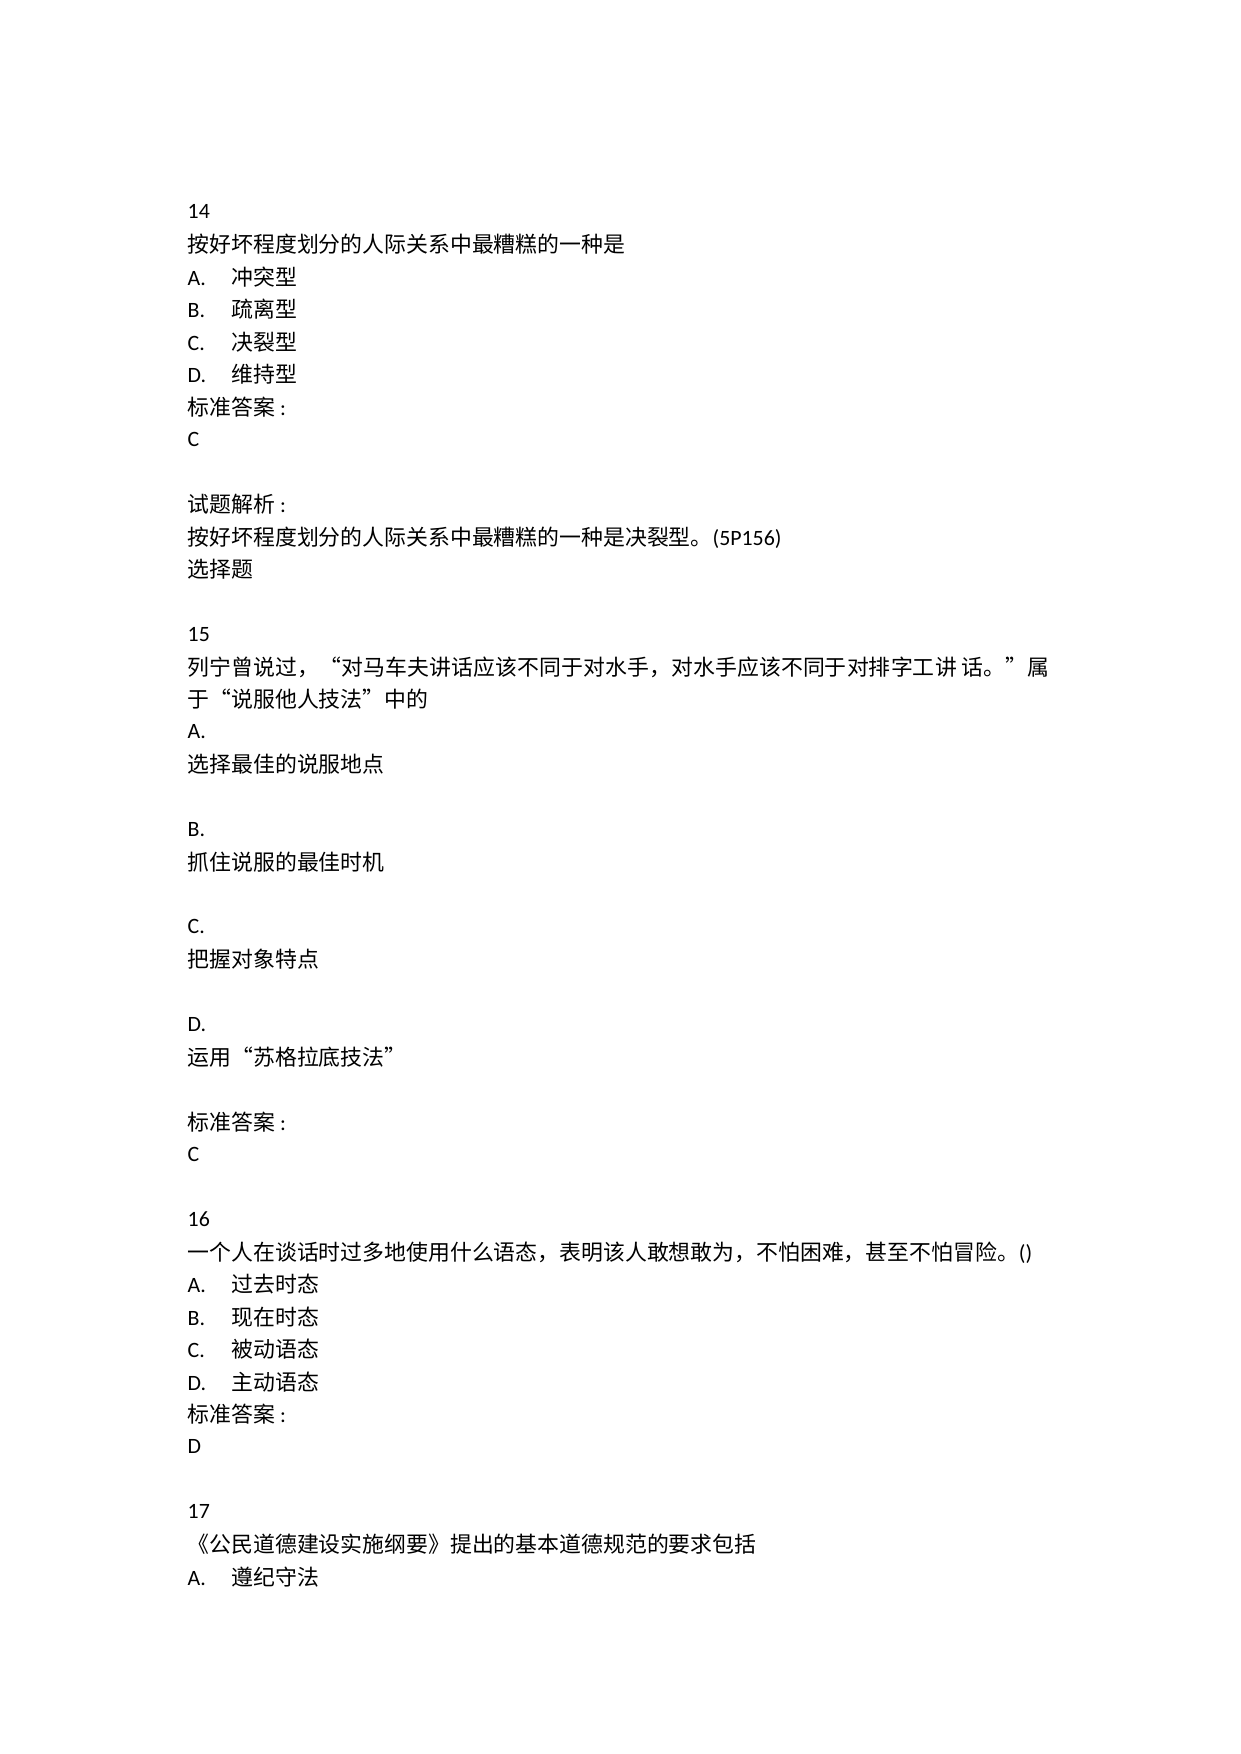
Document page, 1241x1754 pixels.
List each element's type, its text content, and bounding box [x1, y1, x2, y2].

text 把握对象特点 [187, 942, 1053, 974]
text 标准答案 : [187, 1397, 1053, 1429]
text 15 [187, 617, 1053, 649]
text A. 过去时态 [187, 1267, 1053, 1299]
text 运用“苏格拉底技法” [187, 1039, 1053, 1072]
text C. 决裂型 [187, 324, 1053, 357]
text 16 [187, 1202, 1053, 1234]
text 《公民道德建设实施纲要》提出的基本道德规范的要求包括 [187, 1527, 1053, 1559]
text 选择题 [187, 552, 1053, 584]
text 一个人在谈话时过多地使用什么语态，表明该人敢想敢为，不怕困难，甚至不怕冒险。() [187, 1234, 1053, 1267]
text 标准答案 : [187, 389, 1053, 422]
text B. 现在时态 [187, 1299, 1053, 1332]
text 抓住说服的最佳时机 [187, 844, 1053, 877]
text B. 疏离型 [187, 292, 1053, 324]
text B. [187, 812, 1053, 844]
text A. [187, 714, 1053, 747]
text C. [187, 909, 1053, 942]
text 选择最佳的说服地点 [187, 747, 1053, 779]
text 按好坏程度划分的人际关系中最糟糕的一种是决裂型。(5P156) [187, 519, 1053, 552]
text D [187, 1429, 1053, 1462]
text C [187, 1137, 1053, 1169]
text A. 冲突型 [187, 259, 1053, 292]
text D. 主动语态 [187, 1364, 1053, 1397]
text 标准答案 : [187, 1104, 1053, 1137]
text C. 被动语态 [187, 1332, 1053, 1364]
text 17 [187, 1494, 1053, 1527]
text 试题解析 : [187, 487, 1053, 519]
text C [187, 422, 1053, 454]
text 按好坏程度划分的人际关系中最糟糕的一种是 [187, 227, 1053, 259]
text 列宁曾说过，“对马车夫讲话应该不同于对水手，对水手应该不同于对排字工讲 话。”属于“说服他人技法”中的 [187, 649, 1053, 714]
text D. 维持型 [187, 357, 1053, 389]
text D. [187, 1007, 1053, 1039]
text 14 [187, 194, 1053, 227]
text A. 遵纪守法 [187, 1559, 1053, 1592]
